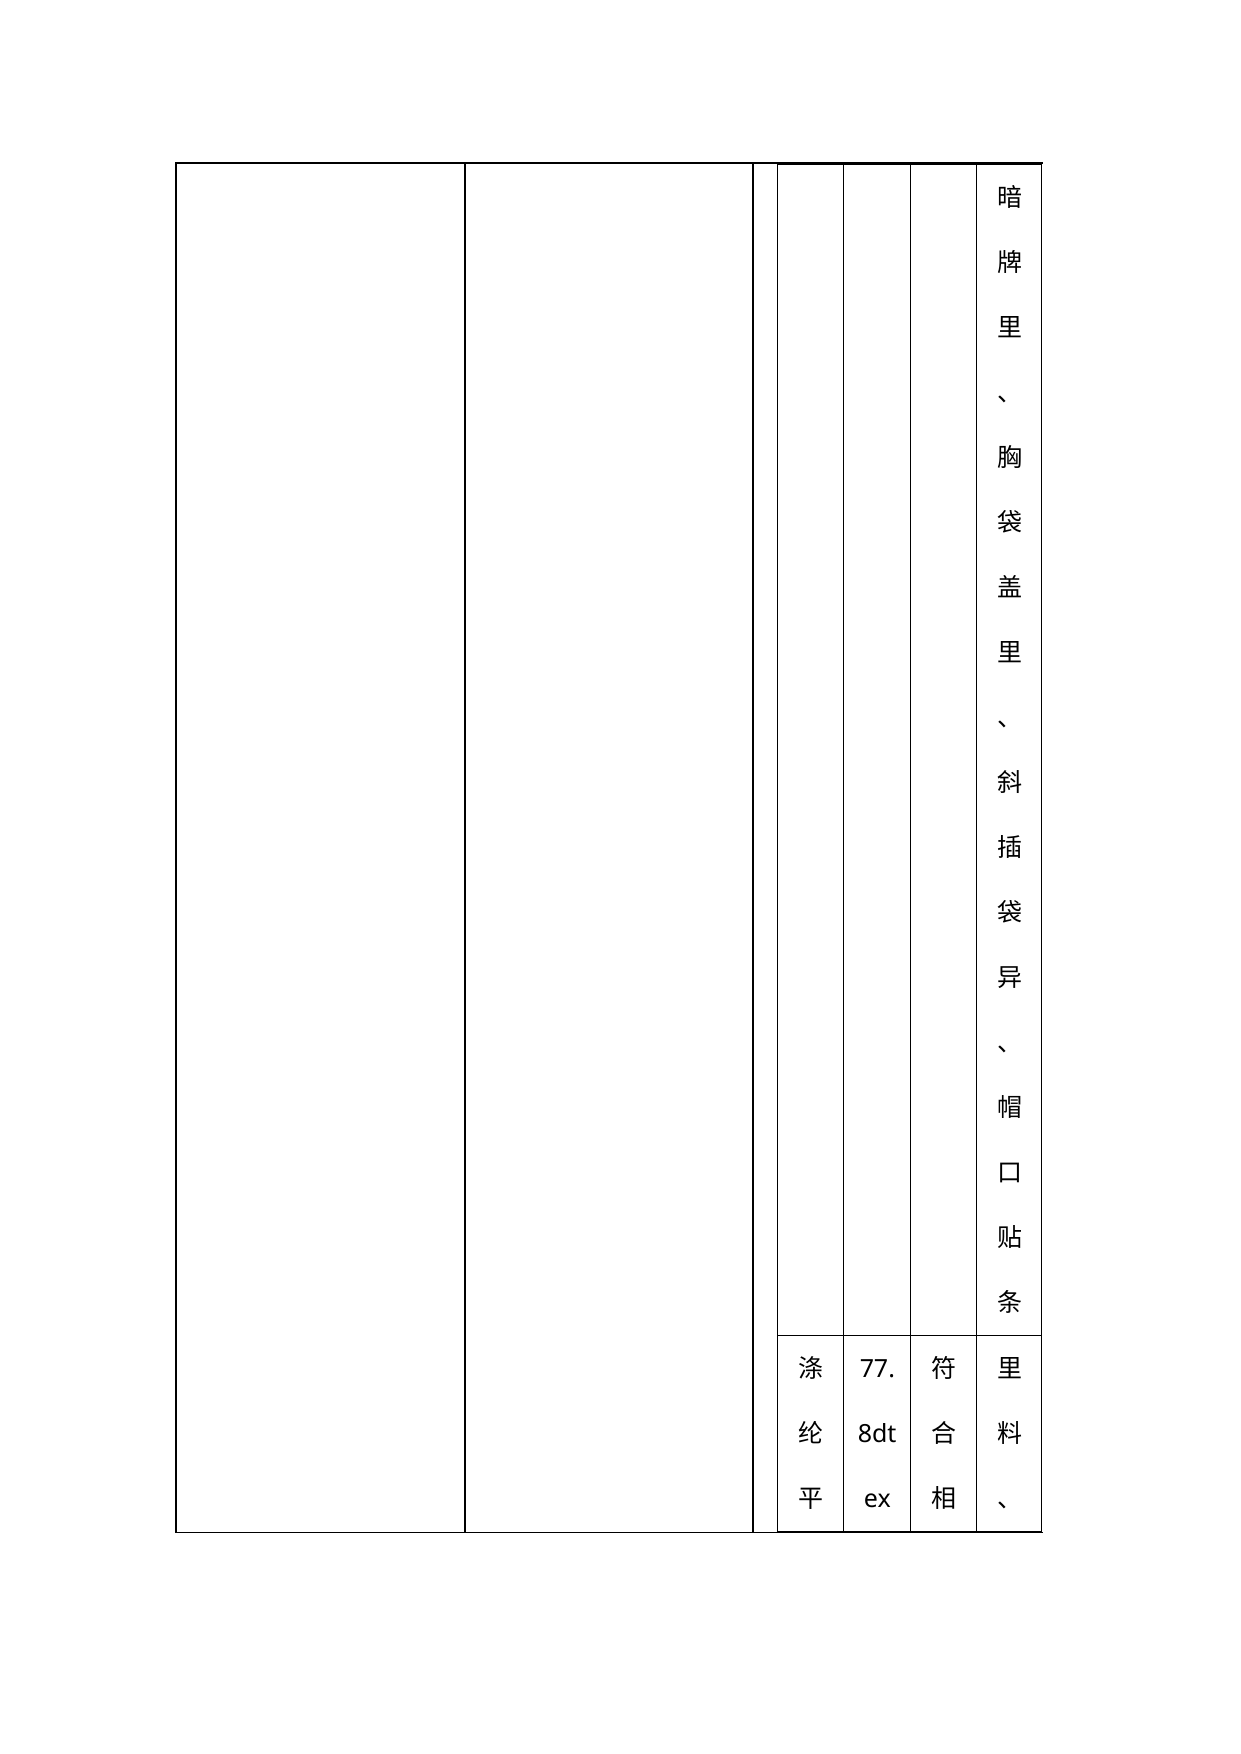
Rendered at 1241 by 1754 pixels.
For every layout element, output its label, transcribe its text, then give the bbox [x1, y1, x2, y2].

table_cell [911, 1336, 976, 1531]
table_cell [911, 165, 976, 1335]
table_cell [844, 165, 910, 1335]
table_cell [778, 165, 843, 1335]
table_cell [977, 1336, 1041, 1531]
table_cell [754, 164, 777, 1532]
table_cell [466, 164, 752, 1532]
table_cell 1 [177, 164, 464, 1532]
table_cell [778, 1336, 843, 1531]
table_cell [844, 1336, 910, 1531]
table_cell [977, 165, 1041, 1335]
